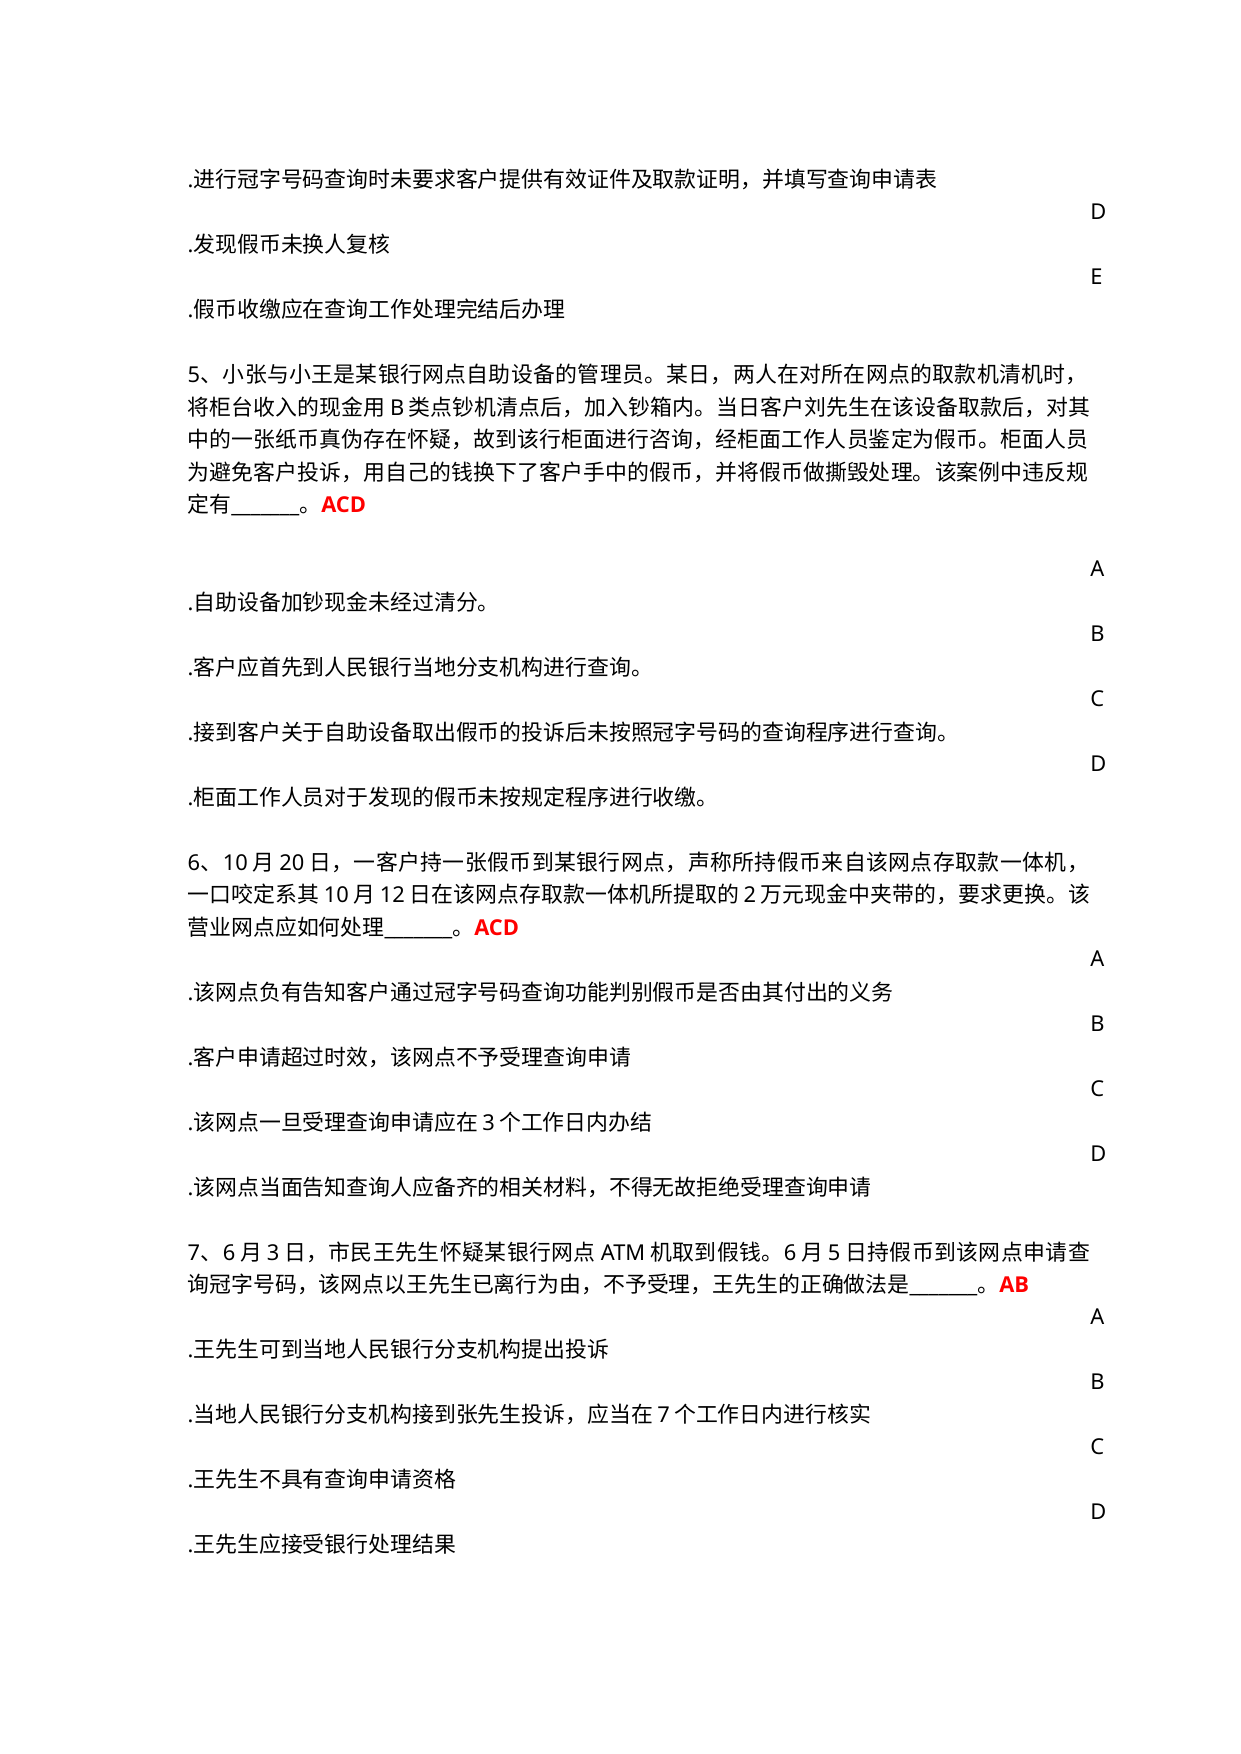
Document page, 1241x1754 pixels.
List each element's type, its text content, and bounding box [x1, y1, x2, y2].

text C.该网点一旦受理查询申请应在3个工作日内办结 [187, 1072, 1090, 1137]
text D.发现假币未换人复核 [187, 194, 1090, 259]
text B.客户申请超过时效，该网点不予受理查询申请 [187, 1007, 1090, 1072]
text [187, 162, 1090, 194]
text D.王先生应接受银行处理结果 [187, 1494, 1090, 1559]
text C.王先生不具有查询申请资格 [187, 1429, 1090, 1494]
text E.假币收缴应在查询工作处理完结后办理 [187, 259, 1090, 324]
text A.该网点负有告知客户通过冠字号码查询功能判别假币是否由其付出的义务 [187, 942, 1090, 1007]
text D.该网点当面告知查询人应备齐的相关材料，不得无故拒绝受理查询申请 [187, 1137, 1090, 1202]
text B.客户应首先到人民银行当地分支机构进行查询。 [187, 617, 1090, 682]
text 5、小张与小王是某银行网点自助设备的管理员。某日，两人在对所在网点的取款机清机时，将柜台收入的现金用B类点钞机清点后，加入钞箱内。当日客户刘先生在该设备取款后，对其中的一张纸币真伪存在怀疑，故到该行柜面进行咨询，经柜面工作人员鉴定为假币。柜面人员为避免客户投诉，用自己的钱换下了客户手中的假币，并将假币做撕毁处理。该案例中违反规定有_______。ACD [187, 357, 1090, 519]
text A.王先生可到当地人民银行分支机构提出投诉 [187, 1299, 1090, 1364]
text 7、6月3日，市民王先生怀疑某银行网点ATM机取到假钱。6月5日持假币到该网点申请查询冠字号码，该网点以王先生已离行为由，不予受理，王先生的正确做法是_______。AB [187, 1234, 1090, 1299]
text 6、10月20日，一客户持一张假币到某银行网点，声称所持假币来自该网点存取款一体机，一口咬定系其10月12日在该网点存取款一体机所提取的2万元现金中夹带的，要求更换。该营业网点应如何处理_______。ACD [187, 844, 1090, 942]
text B.当地人民银行分支机构接到张先生投诉，应当在7个工作日内进行核实 [187, 1364, 1090, 1429]
text C.接到客户关于自助设备取出假币的投诉后未按照冠字号码的查询程序进行查询。 [187, 682, 1090, 747]
text D.柜面工作人员对于发现的假币未按规定程序进行收缴。 [187, 747, 1090, 812]
text A.自助设备加钞现金未经过清分。 [187, 552, 1090, 617]
